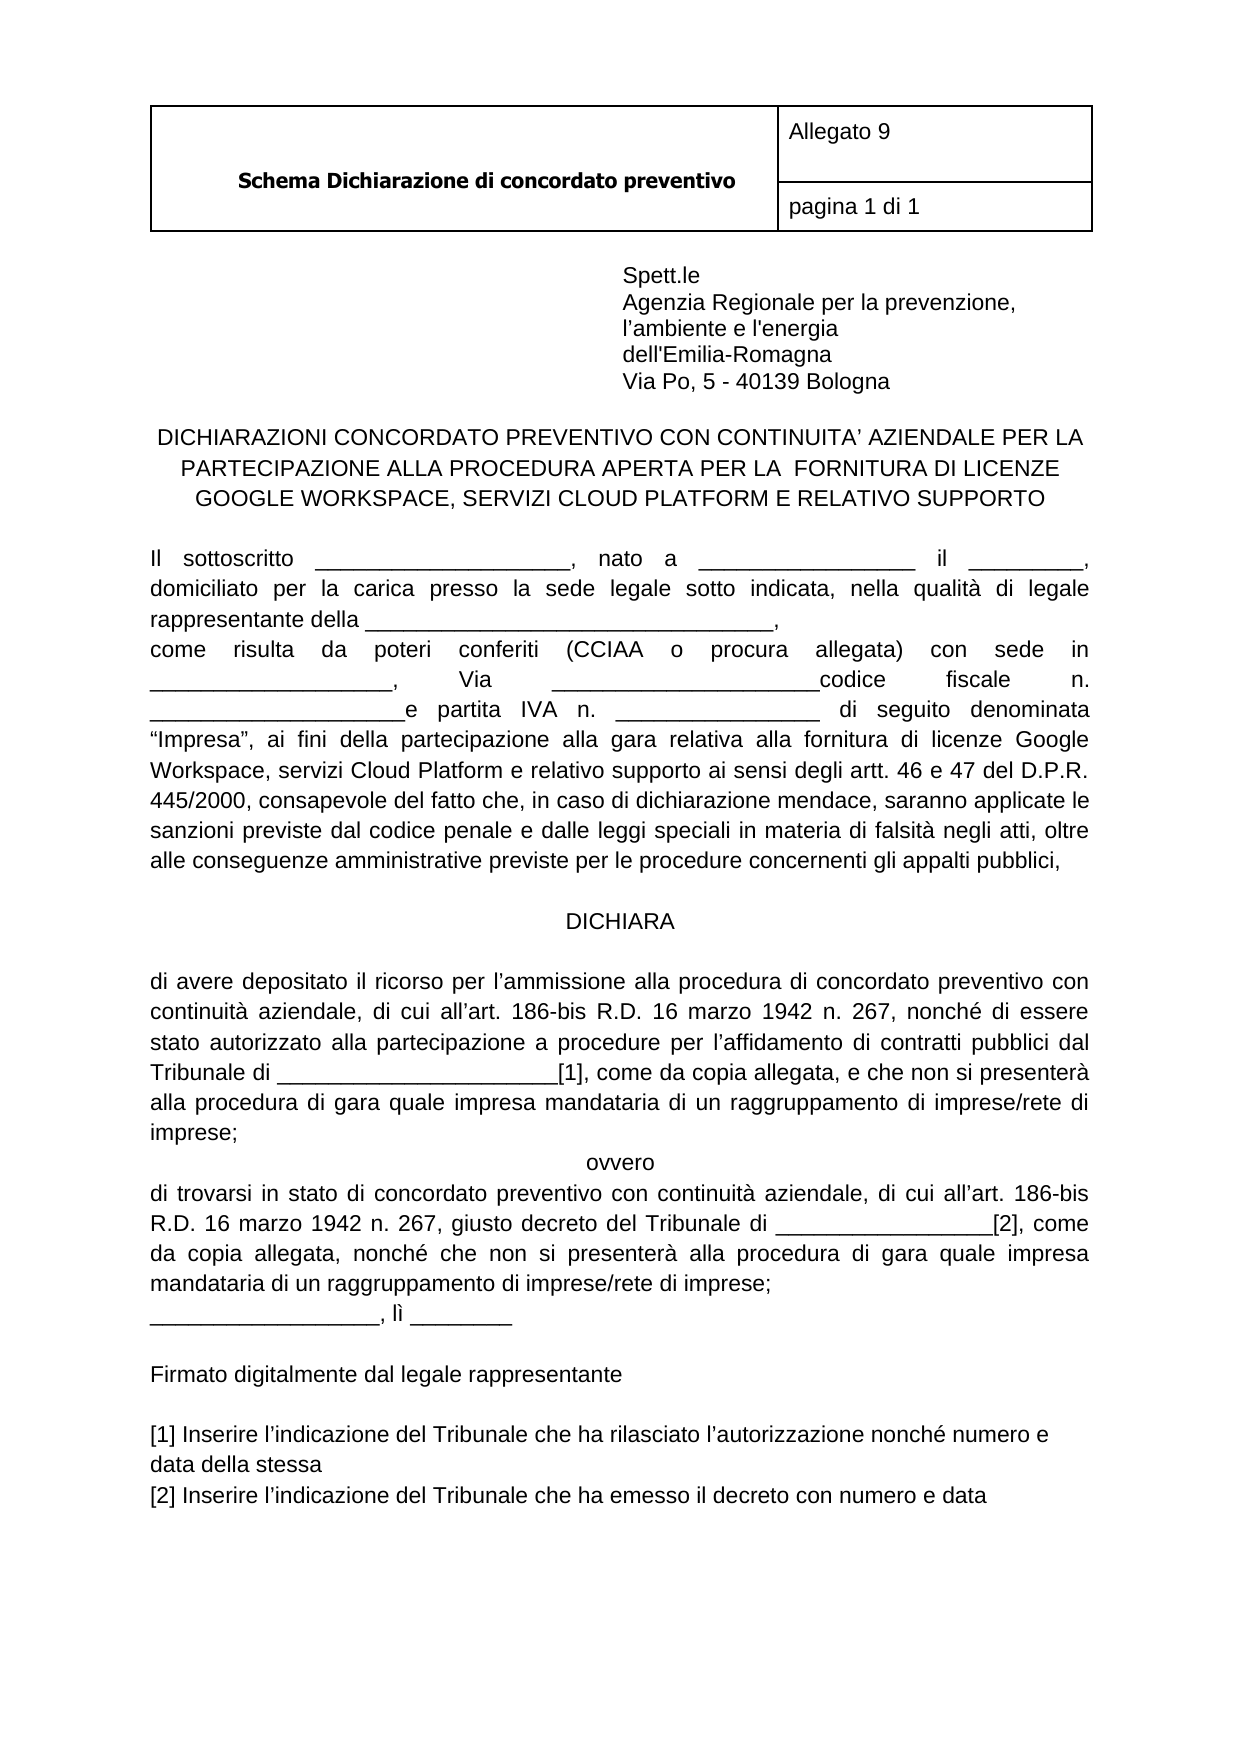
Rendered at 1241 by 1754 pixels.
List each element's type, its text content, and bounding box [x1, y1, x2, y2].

text di trovarsi in stato di concordato preventivo con continuità aziendale, di cui all’art. 186-bis R.D. 16 marzo 1942 n. 267, giusto decreto del Tribunale di _________________[2], come da copia allegata, nonché che non si presenterà alla procedura di gara quale impresa mandataria di un raggruppamento di imprese/rete di imprese; [150, 1179, 1090, 1297]
text Spett.le [622, 262, 1090, 289]
text [1] Inserire l’indicazione del Tribunale che ha rilasciato l’autorizzazione nonché numero e data della stessa [150, 1421, 1090, 1478]
text ovvero [150, 1149, 1090, 1176]
text Firmato digitalmente dal legale rappresentante [150, 1361, 1090, 1387]
text DICHIARAZIONI CONCORDATO PREVENTIVO CON CONTINUITA’ AZIENDALE PER LA PARTECIPAZIONE ALLA PROCEDURA APERTA PER LA FORNITURA DI LICENZE GOOGLE WORKSPACE, SERVIZI CLOUD PLATFORM E RELATIVO SUPPORTO [150, 424, 1090, 511]
text di avere depositato il ricorso per l’ammissione alla procedura di concordato preventivo con continuità aziendale, di cui all’art. 186-bis R.D. 16 marzo 1942 n. 267, nonché di essere stato autorizzato alla partecipazione a procedure per l’affidamento di contratti pubblici dal Tribunale di ______________________[1], come da copia allegata, e che non si presenterà alla procedura di gara quale impresa mandataria di un raggruppamento di imprese/rete di imprese; [150, 968, 1090, 1146]
text Agenzia Regionale per la prevenzione, l’ambiente e l'energia [622, 289, 1090, 341]
text DICHIARA [150, 908, 1090, 934]
text come risulta da poteri conferiti (CCIAA o procura allegata) con sede in ___________________, Via _____________________codice fiscale n. ____________________e partita IVA n. ________________ di seguito denominata “Impresa”, ai fini della partecipazione alla gara relativa alla fornitura di licenze Google Workspace, servizi Cloud Platform e relativo supporto ai sensi degli artt. 46 e 47 del D.P.R. 445/2000, consapevole del fatto che, in caso di dichiarazione mendace, saranno applicate le sanzioni previste dal codice penale e dalle leggi speciali in materia di falsità negli atti, oltre alle conseguenze amministrative previste per le procedure concernenti gli appalti pubblici, [150, 636, 1090, 874]
text __________________, lì ________ [150, 1300, 1090, 1327]
text dell'Emilia-Romagna [622, 341, 1090, 368]
text Via Po, 5 - 40139 Bologna [622, 368, 1090, 394]
text Il sottoscritto ____________________, nato a _________________ il _________, domiciliato per la carica presso la sede legale sotto indicata, nella qualità di legale rappresentante della ________________________________, [150, 545, 1090, 632]
text [2] Inserire l’indicazione del Tribunale che ha emesso il decreto con numero e data [150, 1482, 1090, 1508]
